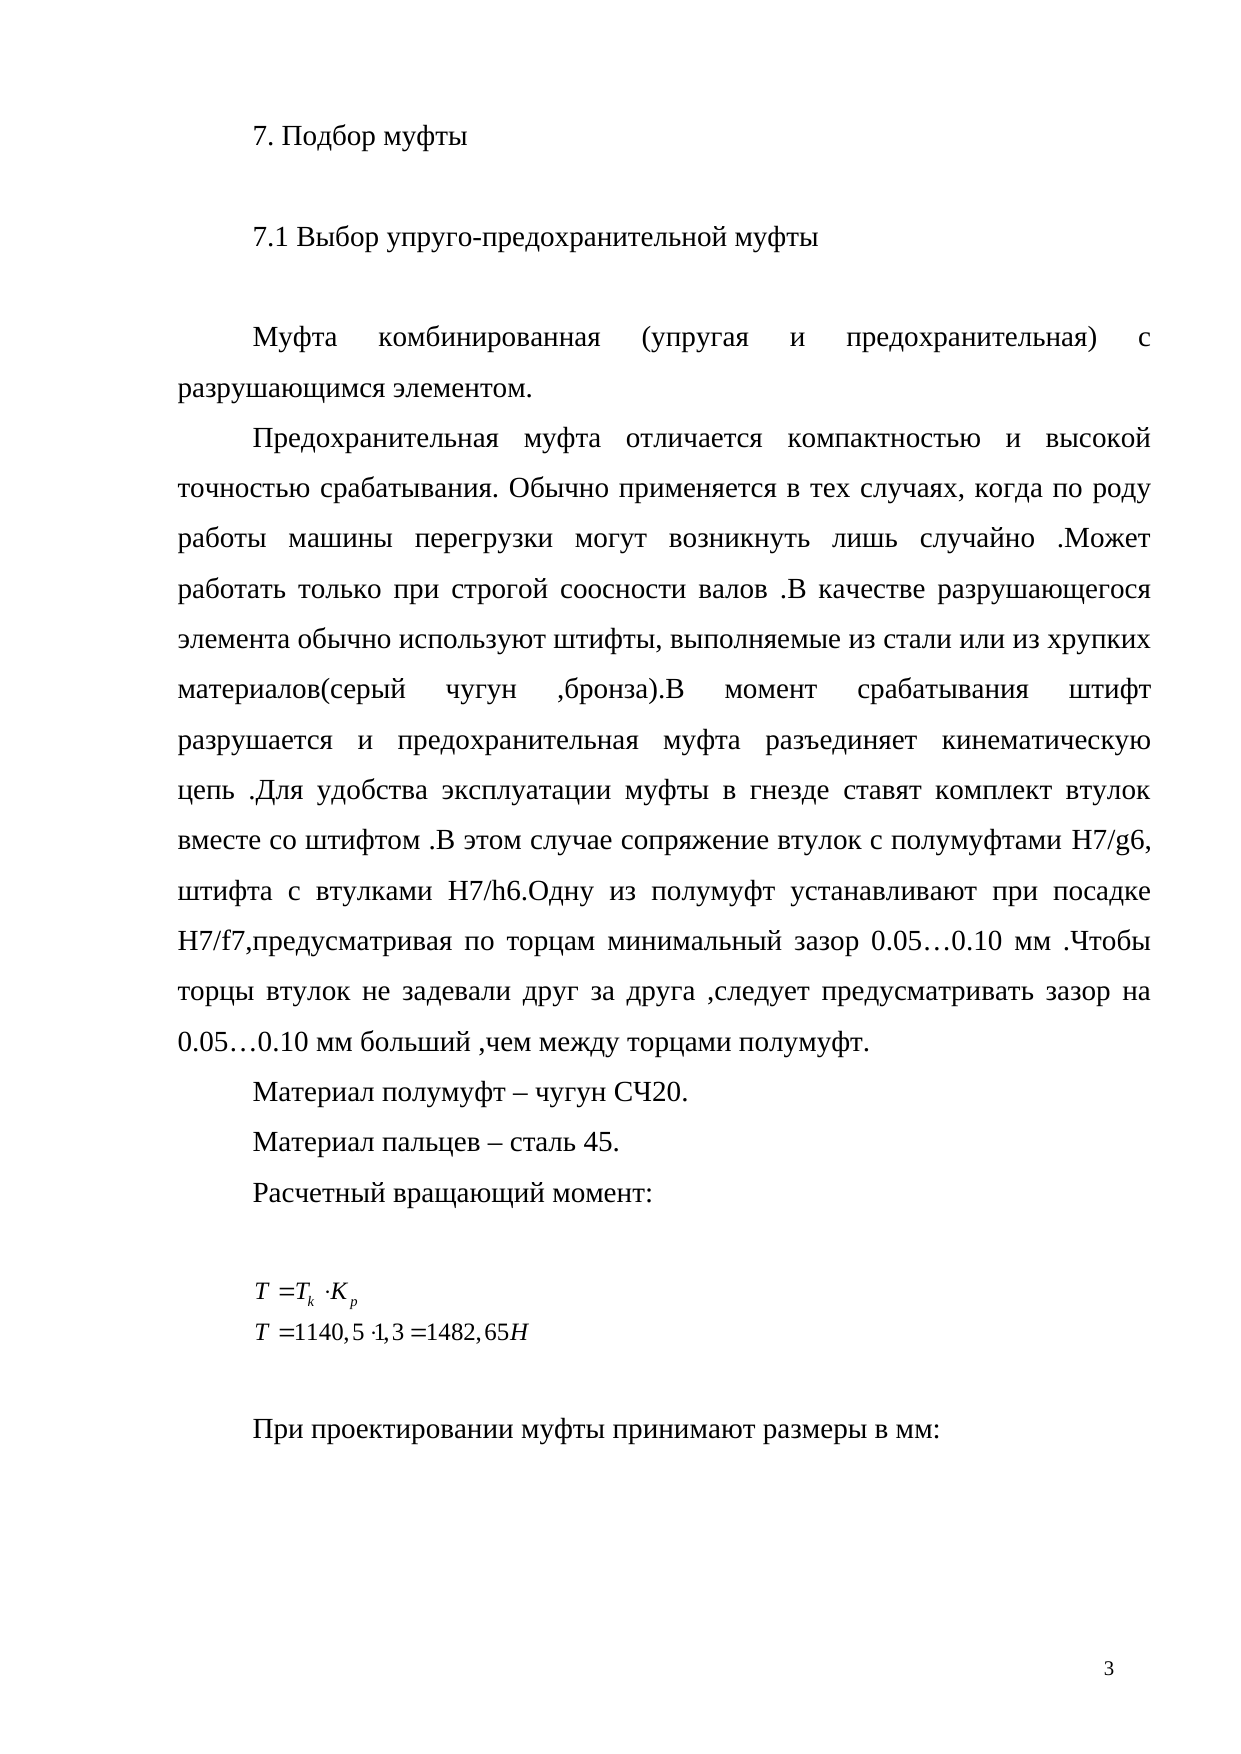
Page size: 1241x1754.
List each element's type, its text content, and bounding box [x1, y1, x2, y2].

text Муфта комбинированная (упругая и предохранительная) с разрушающимся элементом. [177, 319, 1152, 403]
text Материал пальцев – сталь 45. [177, 1124, 1152, 1158]
text 7.1 Выбор упруго-предохранительной муфты [177, 219, 1152, 252]
text Материал полумуфт – чугун СЧ20. [177, 1074, 1152, 1108]
text Расчетный вращающий момент: [177, 1175, 1152, 1208]
text 7. Подбор муфты [177, 118, 1152, 152]
text Предохранительная муфта отличается компактностью и высокой точностью срабатывания. Обычно применяется в тех случаях, когда по роду работы машины перегрузки могут возникнуть лишь случайно .Может работать только при строгой соосности валов .В качестве разрушающегося элемента обычно используют штифты, выполняемые из стали или из хрупких материалов(серый чугун ,бронза).В момент срабатывания штифт разрушается и предохранительная муфта разъединяет кинематическую цепь .Для удобства эксплуатации муфты в гнезде ставят комплект втулок вместе со штифтом .В этом случае сопряжение втулок с полумуфтами H7/g6, штифта с втулками H7/h6.Одну из полумуфт устанавливают при посадке Н7/f7,предусматривая по торцам минимальный зазор 0.05…0.10 мм .Чтобы торцы втулок не задевали друг за друга ,следует предусматривать зазор на 0.05…0.10 мм больший ,чем между торцами полумуфт. [177, 420, 1152, 1057]
text При проектировании муфты принимают размеры в мм: [177, 1411, 1152, 1445]
